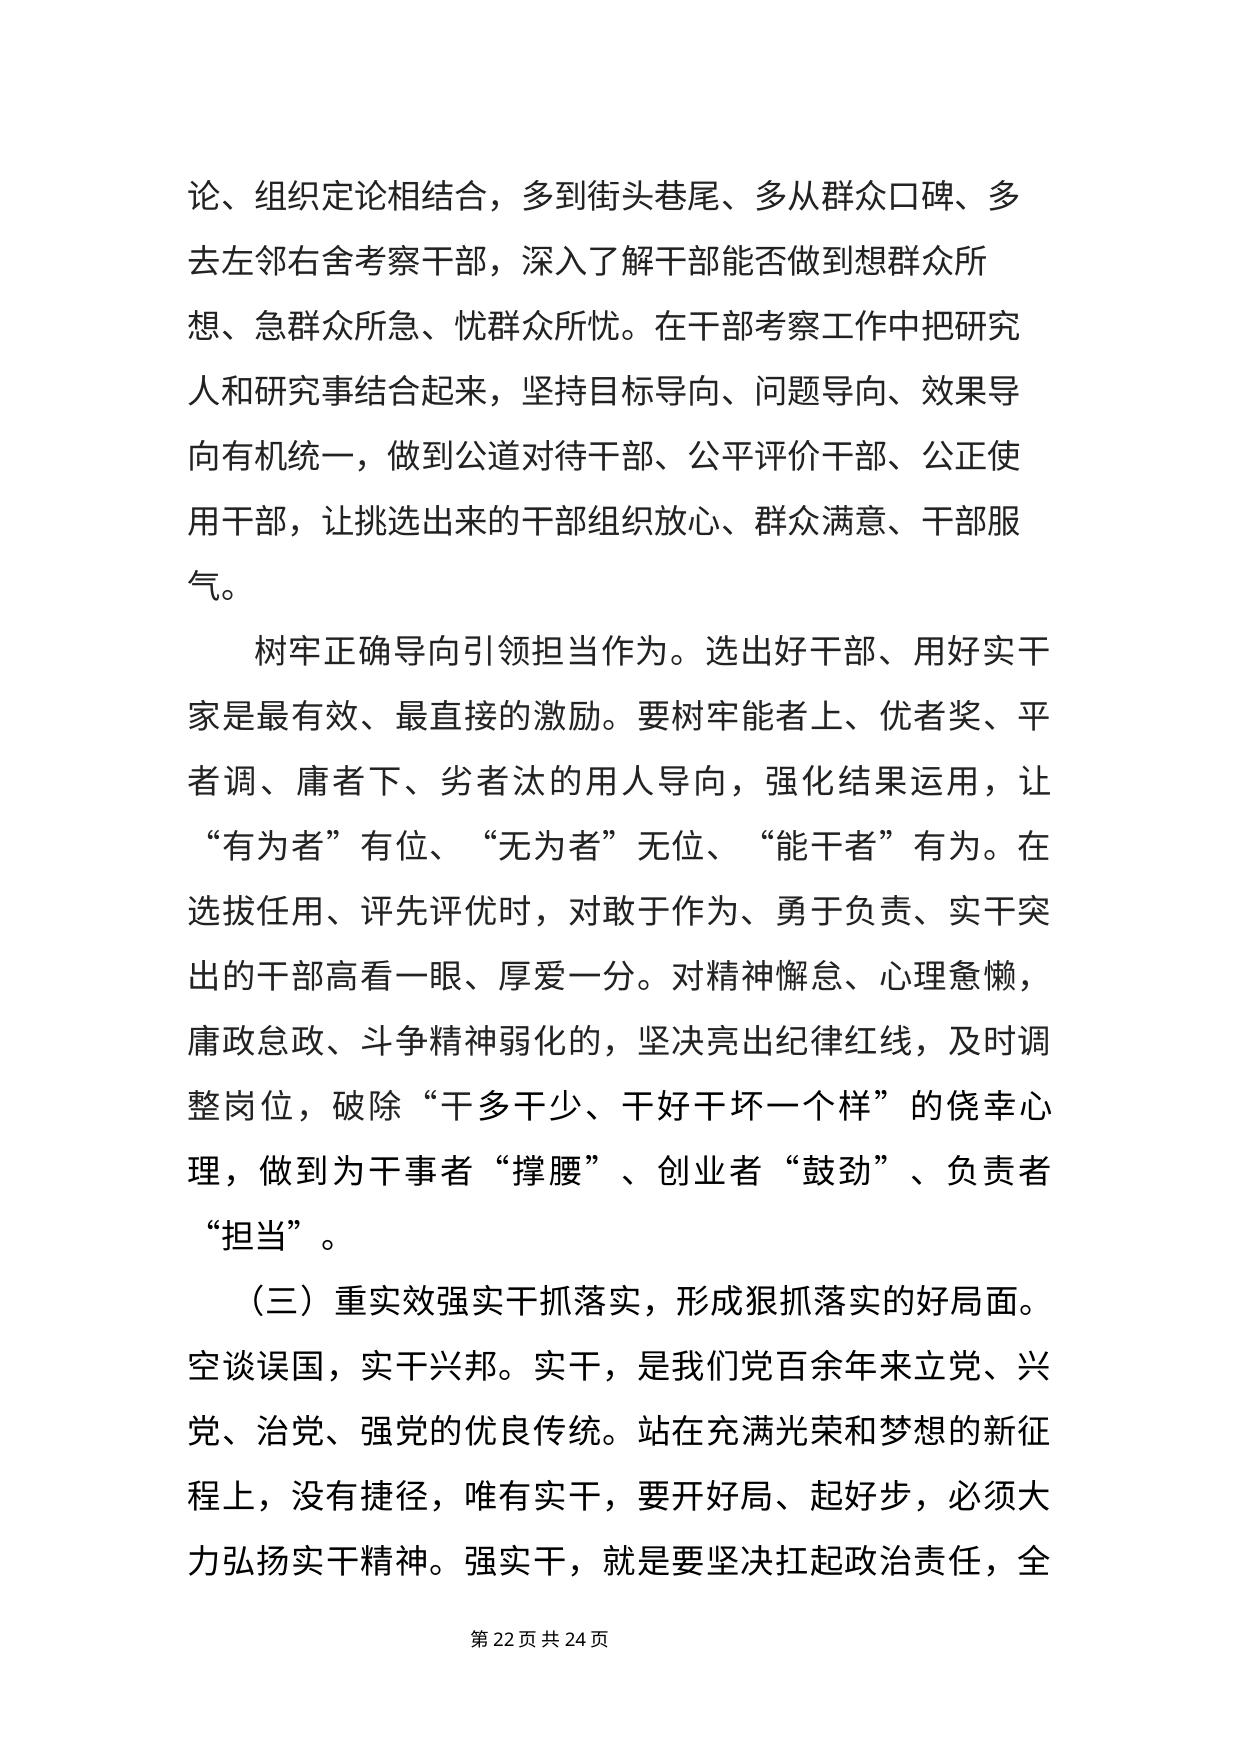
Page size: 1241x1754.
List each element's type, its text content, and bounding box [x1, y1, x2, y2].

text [187, 162, 1053, 617]
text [187, 1267, 1053, 1592]
text 树牢正确导向引领担当作为。选出好干部、用好实干家是最有效、最直接的激励。要树牢能者上、优者奖、平者调、庸者下、劣者汰的用人导向，强化结果运用，让“有为者”有位、“无为者”无位、“能干者”有为。在选拔任用、评先评优时，对敢于作为、勇于负责、实干突出的干部高看一眼、厚爱一分。对精神懈怠、心理惫懒，庸政怠政、斗争精神弱化的，坚决亮出纪律红线，及时调整岗位，破除“干多干少、干好干坏一个样”的侥幸心理，做到为干事者“撑腰”、创业者“鼓劲”、负责者“担当”。 [187, 617, 1053, 1267]
